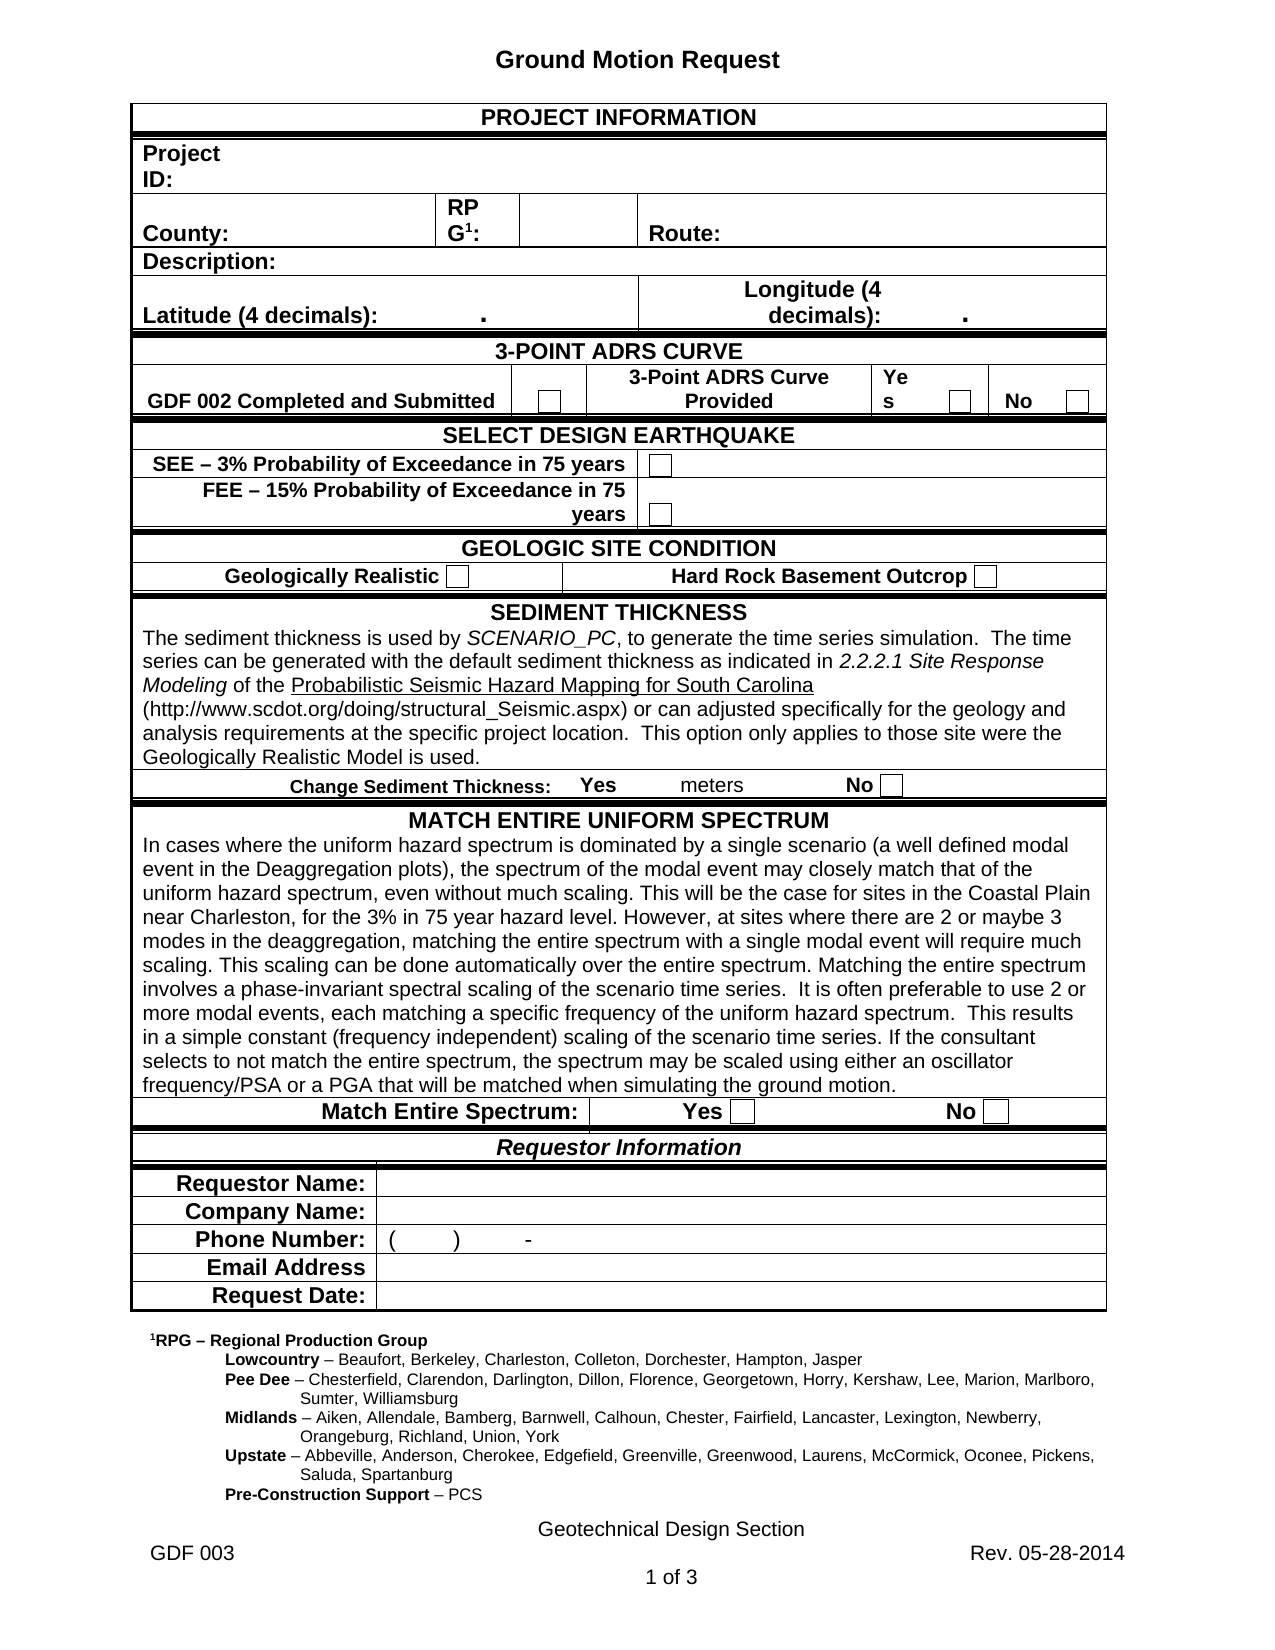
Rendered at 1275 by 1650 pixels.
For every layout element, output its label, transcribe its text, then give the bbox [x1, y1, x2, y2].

table_cell Project ID: [133, 140, 265, 193]
text , [300, 1388, 1125, 1408]
text 1RPG – Regional Production Group [150, 1331, 1125, 1350]
table_cell Phone Number: [133, 1225, 376, 1252]
table_cell [265, 140, 1106, 193]
table_cell [377, 1254, 1106, 1281]
table_cell Match Entire Spectrum: [133, 1098, 589, 1125]
table_cell Longitude (4 decimals): [639, 276, 893, 328]
table_cell [638, 450, 1106, 477]
table_cell Request Date: [133, 1282, 376, 1309]
table_cell 3-Point ADRS Curve [133, 338, 1106, 364]
table_cell . [411, 276, 638, 328]
text Lowcountry – Beaufort, Berkeley, Charleston, Colleton, Dorchester, Hampton, Jasper [150, 1350, 1125, 1369]
table_cell No [989, 365, 1048, 413]
table_cell [377, 1197, 1106, 1224]
table_cell Email Address [133, 1254, 376, 1281]
table_cell Select Design Earthquake [133, 423, 1106, 449]
text Pee Dee – , Clarendon, Darlington, Dillon, , , Horry, Kershaw, Lee, , Marlboro, [150, 1369, 1125, 1388]
table_cell Yes [872, 365, 930, 413]
table_cell 3-Point ADRS Curve Provided [587, 365, 871, 413]
text Orangeburg, , Union, [300, 1427, 1125, 1446]
table_cell Yes [590, 1098, 848, 1125]
table_cell . [893, 276, 1106, 328]
table_cell No [848, 1098, 1106, 1125]
table_cell [377, 1282, 1106, 1309]
table_cell RPG1: [436, 194, 519, 246]
text Upstate – Abbeville, , Cherokee, Edgefield, , , Laurens, McCormick, , Pickens, [150, 1446, 1125, 1465]
table_cell Requestor Name: [133, 1170, 376, 1196]
table_cell Hard Rock Basement Outcrop [563, 563, 1106, 590]
table_cell FEE – 15% Probability of Exceedance in 75 years [133, 478, 637, 526]
table_cell [265, 194, 435, 246]
table_cell [377, 1170, 1106, 1196]
table_cell County: [133, 194, 265, 246]
table_cell Yes meters [563, 770, 834, 797]
table_cell Requestor Information [133, 1134, 1106, 1160]
table_cell [930, 365, 988, 413]
table_cell Company Name: [133, 1197, 376, 1224]
text Saluda, [300, 1465, 1125, 1484]
table_cell [740, 194, 1106, 246]
text Midlands – Aiken, Allendale, , Barnwell, Calhoun, , , , , Newberry, [150, 1408, 1125, 1427]
table_cell Change Sediment Thickness: [133, 770, 562, 797]
table_cell Description: [133, 248, 336, 274]
table_cell [336, 248, 1106, 274]
table_cell Route: [638, 194, 740, 246]
table_cell Geologic site condition [133, 535, 1106, 562]
text Pre-Construction Support – PCS [225, 1484, 1125, 1503]
table_cell [638, 478, 1106, 526]
table_cell [512, 365, 586, 413]
table_cell Latitude (4 decimals): [133, 276, 411, 328]
table_cell SEE – 3% Probability of Exceedance in 75 years [133, 450, 637, 477]
table_cell ( ) - [377, 1225, 1106, 1252]
table_cell [520, 194, 637, 246]
table_cell [1048, 365, 1106, 413]
table_header PROJECT INFORMATION [133, 104, 1106, 131]
table_cell Match Entire Uniform Spectrum In cases where the uniform hazard spectrum is dominated by a single scenario (a well defined modal event in the Deaggregation plots), the spectrum of the modal event may closely match that of the uniform hazard spectrum, even without much scaling. This will be the case for sites in the Coastal Plain near Charleston, for the 3% in 75 year hazard level. However, at sites where there are 2 or maybe 3 modes in the deaggregation, matching the entire spectrum with a single modal event will require much scaling. This scaling can be done automatically over the entire spectrum. Matching the entire spectrum involves a phase-invariant spectral scaling of the scenario time series. It is often preferable to use 2 or more modal events, each matching a specific frequency of the uniform hazard spectrum. This results in a simple constant (frequency independent) scaling of the scenario time series. If the consultant selects to not match the entire spectrum, the spectrum may be scaled using either an oscillator frequency/PSA or a PGA that will be matched when simulating the ground motion. [133, 807, 1106, 1097]
table_cell GDF 002 Completed and Submitted [133, 365, 511, 413]
table_cell No [834, 770, 1106, 797]
table_cell Sediment Thickness The sediment thickness is used by scenario_pc, to generate the time series simulation. The time series can be generated with the default sediment thickness as indicated in 2.2.2.1 Site Response Modeling of the Probabilistic Seismic Hazard Mapping for South Carolina (http://www.scdot.org/doing/structural_Seismic.aspx) or can adjusted specifically for the geology and analysis requirements at the specific project location. This option only applies to those site were the Geologically Realistic Model is used. [133, 599, 1106, 769]
table_cell Geologically Realistic [133, 563, 562, 590]
